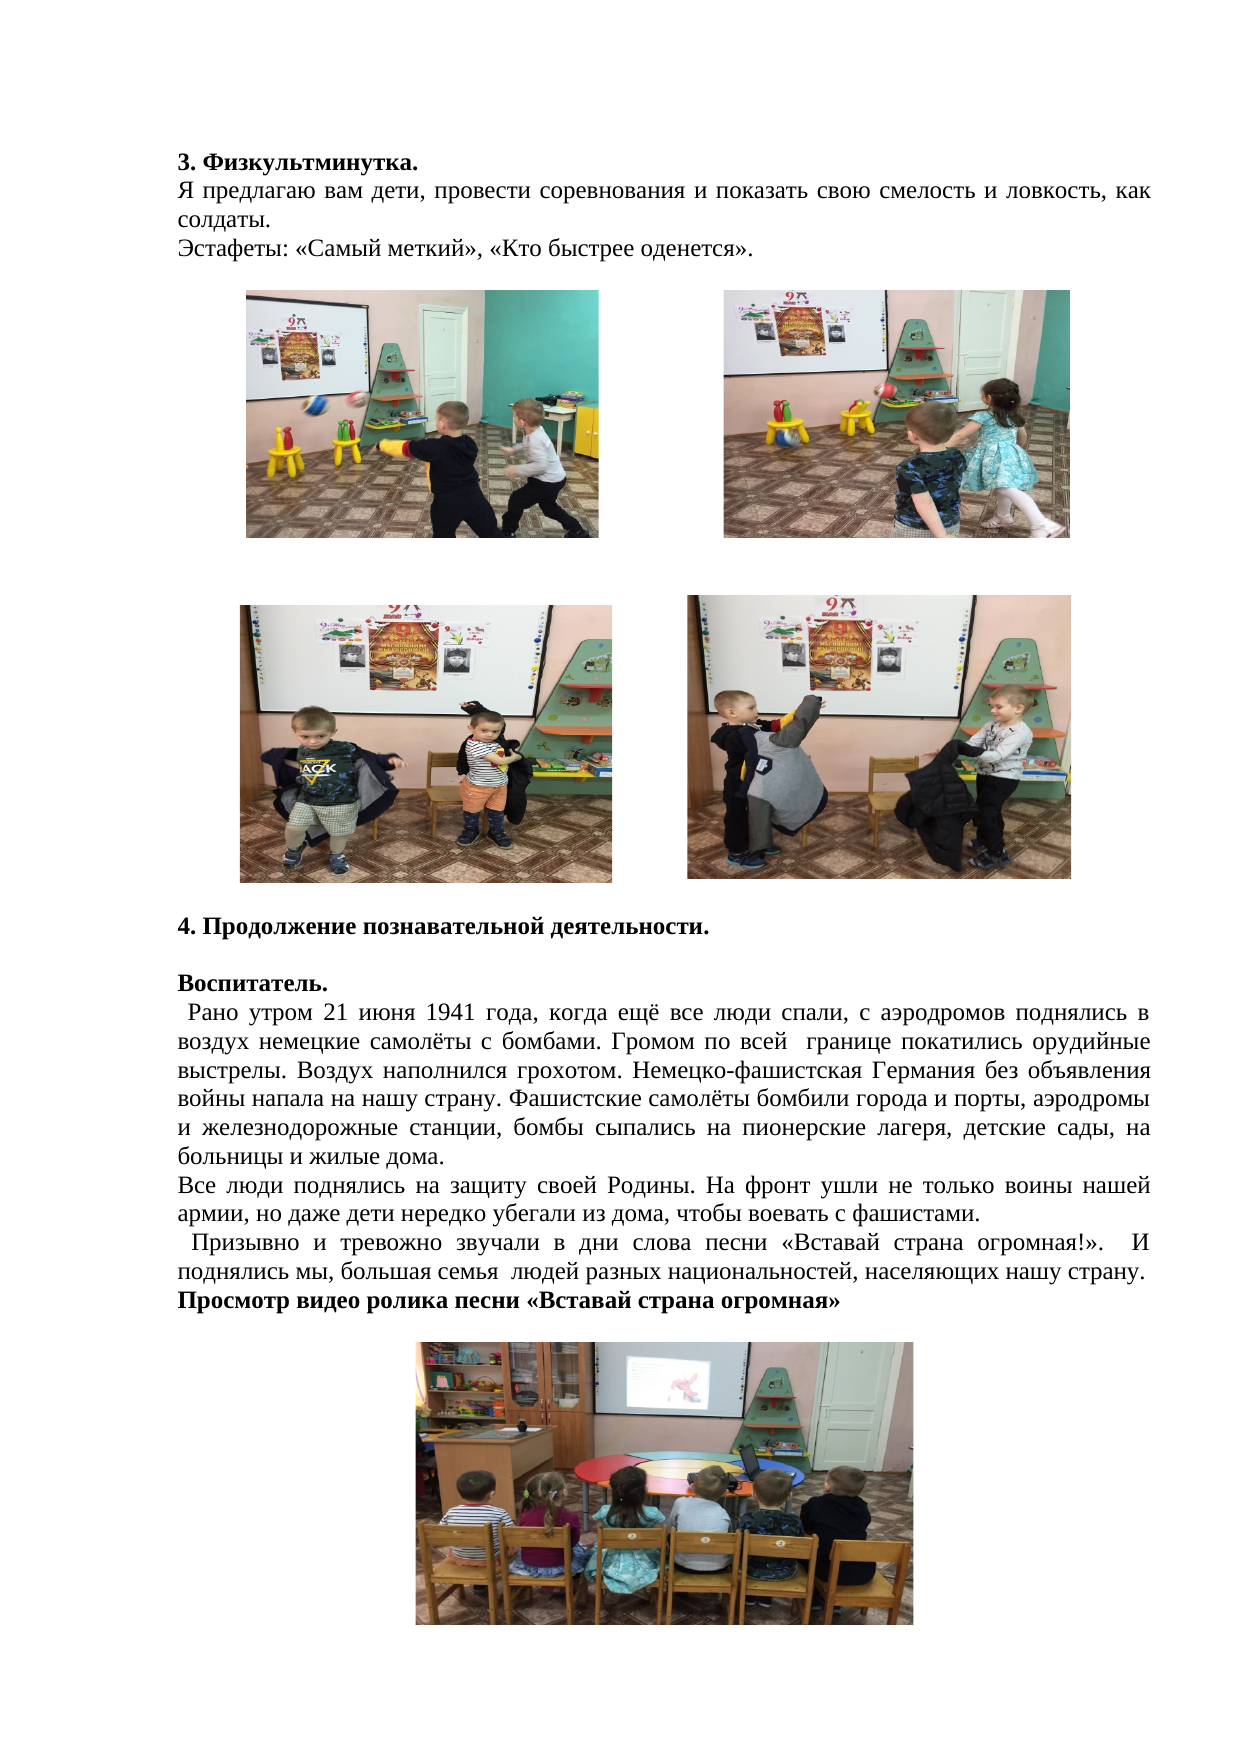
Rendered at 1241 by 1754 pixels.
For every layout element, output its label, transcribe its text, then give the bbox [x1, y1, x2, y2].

text Эстафеты: «Самый меткий», «Кто быстрее оденется». [177, 233, 1152, 262]
text Рано утром 21 июня 1941 года, когда ещё все люди спали, с аэродромов поднялись в воздух немецкие самолёты с бомбами. Громом по всей границе покатились орудийные выстрелы. Воздух наполнился грохотом. Немецко-фашистская Германия без объявления войны напала на нашу страну. Фашистские самолёты бомбили города и порты, аэродромы и железнодорожные станции, бомбы сыпались на пионерские лагеря, детские сады, на больницы и жилые дома. [177, 997, 1152, 1170]
text 3. Физкультминутка. [177, 147, 1152, 176]
picture [687, 595, 1072, 879]
text Я предлагаю вам дети, провести соревнования и показать свою смелость и ловкость, как солдаты. [177, 176, 1152, 233]
text Все люди поднялись на защиту своей Родины. На фронт ушли не только воины нашей армии, но даже дети нередко убегали из дома, чтобы воевать с фашистами. [177, 1170, 1152, 1227]
picture [239, 605, 613, 883]
picture [246, 290, 599, 538]
text Просмотр видео ролика песни «Вставай страна огромная» [177, 1285, 1152, 1313]
text Воспитатель. [177, 968, 1152, 997]
picture [415, 1342, 914, 1625]
text Призывно и тревожно звучали в дни слова песни «Вставай страна огромная!». И поднялись мы, большая семья людей разных национальностей, населяющих нашу страну. [177, 1227, 1152, 1285]
picture [723, 290, 1070, 538]
text 4. Продолжение познавательной деятельности. [177, 911, 1152, 940]
